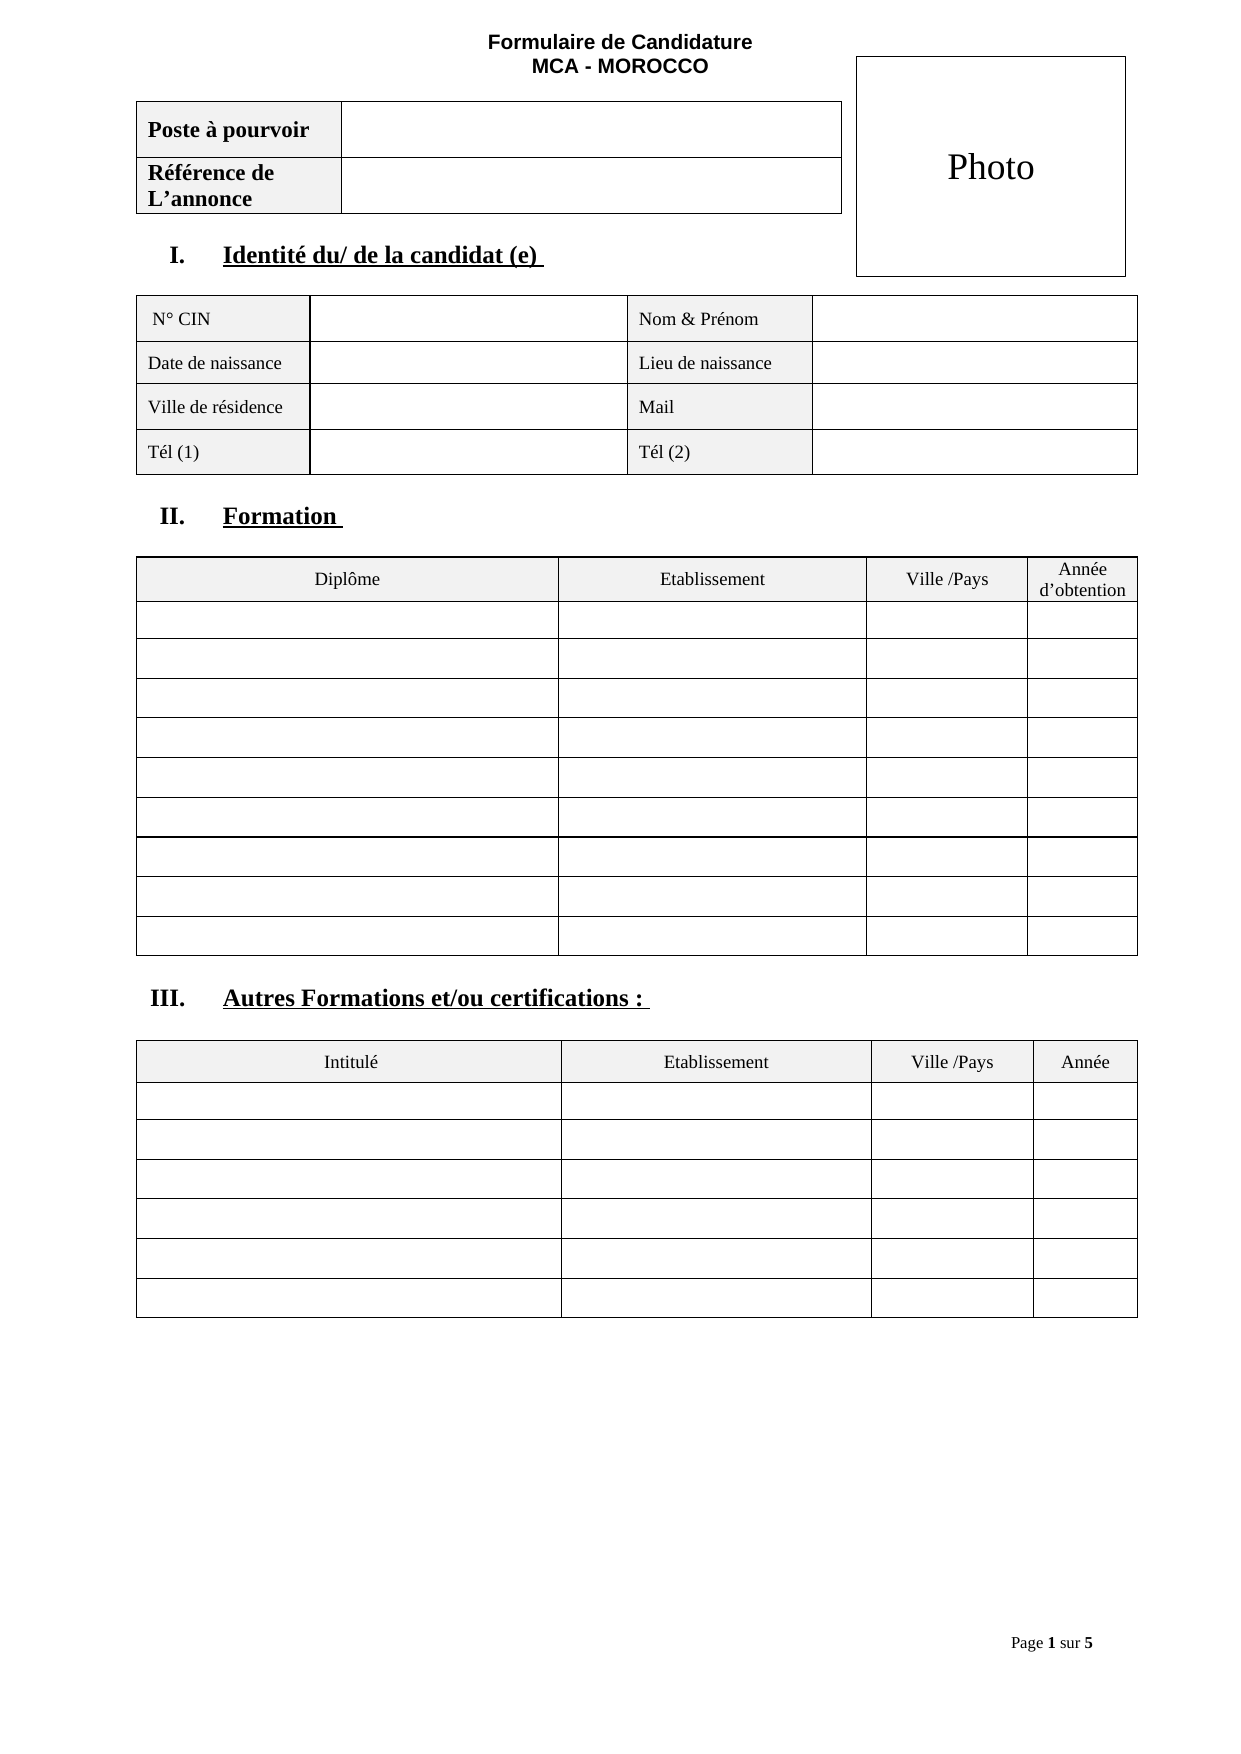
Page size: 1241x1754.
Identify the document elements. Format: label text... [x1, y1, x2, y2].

table_cell Ville de résidence [137, 384, 309, 429]
list Formation [185, 501, 1093, 530]
table_cell [867, 679, 1027, 717]
table_cell [137, 679, 558, 717]
table_cell [559, 639, 866, 678]
table_cell [137, 1199, 561, 1238]
table_cell [559, 877, 866, 916]
table_cell [562, 1279, 871, 1317]
table_header [813, 296, 1137, 341]
table_cell [559, 758, 866, 797]
table_cell [559, 679, 866, 717]
table_cell [872, 1120, 1033, 1158]
table_cell [872, 1199, 1033, 1238]
table_cell [559, 917, 866, 955]
table_cell [559, 838, 866, 876]
table_cell [813, 384, 1137, 429]
table_cell [137, 838, 558, 876]
table_header Etablissement [559, 558, 866, 601]
table_cell [137, 1160, 561, 1198]
table_cell [559, 718, 866, 757]
table_header Année [1034, 1041, 1137, 1082]
table_cell [137, 758, 558, 797]
table_cell [1034, 1279, 1137, 1317]
table_cell [813, 430, 1137, 474]
table_cell [562, 1160, 871, 1198]
table_cell [137, 718, 558, 757]
table_cell [1028, 718, 1137, 757]
table_cell [137, 639, 558, 678]
table_cell [137, 1239, 561, 1278]
table_header N° CIN [137, 296, 309, 341]
table_cell [872, 1279, 1033, 1317]
table_cell [137, 1279, 561, 1317]
table_header Etablissement [562, 1041, 871, 1082]
table_cell [1034, 1199, 1137, 1238]
table_cell [137, 602, 558, 638]
table_cell [1034, 1083, 1137, 1119]
table_cell [342, 158, 841, 213]
table_cell [1028, 602, 1137, 638]
table_header Ville /Pays [867, 558, 1027, 601]
table_cell [867, 877, 1027, 916]
table_cell [137, 877, 558, 916]
table_cell [867, 639, 1027, 678]
table_cell [867, 602, 1027, 638]
table_cell [867, 718, 1027, 757]
table_cell [867, 798, 1027, 836]
table_cell [311, 384, 627, 429]
table_cell [1034, 1160, 1137, 1198]
list Autres Formations et/ou certifications : [185, 983, 1093, 1012]
table_cell Lieu de naissance [628, 342, 812, 383]
table_header Diplôme [137, 558, 558, 601]
table_cell [1028, 877, 1137, 916]
table_cell [137, 1083, 561, 1119]
table_cell [872, 1239, 1033, 1278]
table_header Nom & Prénom [628, 296, 812, 341]
table_cell [562, 1239, 871, 1278]
table_cell [1034, 1120, 1137, 1158]
table_cell Tél (2) [628, 430, 812, 474]
table_header [342, 102, 841, 157]
table_cell Référence de L’annonce [137, 158, 341, 213]
table_cell [1028, 639, 1137, 678]
table_cell [562, 1083, 871, 1119]
table_cell [1028, 679, 1137, 717]
table_cell [562, 1199, 871, 1238]
table_cell [872, 1160, 1033, 1198]
table_cell Tél (1) [137, 430, 309, 474]
table_header Intitulé [137, 1041, 561, 1082]
table_cell [311, 342, 627, 383]
table_cell [137, 1120, 561, 1158]
table_cell [872, 1083, 1033, 1119]
table_cell [1028, 917, 1137, 955]
table_cell [867, 758, 1027, 797]
table_cell [813, 342, 1137, 383]
table_cell [137, 798, 558, 836]
table_cell [1034, 1239, 1137, 1278]
table_cell [867, 917, 1027, 955]
table_cell [137, 917, 558, 955]
table_cell [1028, 798, 1137, 836]
table_cell [867, 838, 1027, 876]
table_header Ville /Pays [872, 1041, 1033, 1082]
table_header Poste à pourvoir [137, 102, 341, 157]
table_header [311, 296, 627, 341]
table_cell [559, 798, 866, 836]
table_header Année d’obtention [1028, 558, 1137, 601]
table_cell [562, 1120, 871, 1158]
table_cell [559, 602, 866, 638]
table_cell [1028, 838, 1137, 876]
table_cell [1028, 758, 1137, 797]
table_cell [311, 430, 627, 474]
list Identité du/ de la candidat (e) [185, 240, 856, 269]
table_cell Date de naissance [137, 342, 309, 383]
table_cell Mail [628, 384, 812, 429]
